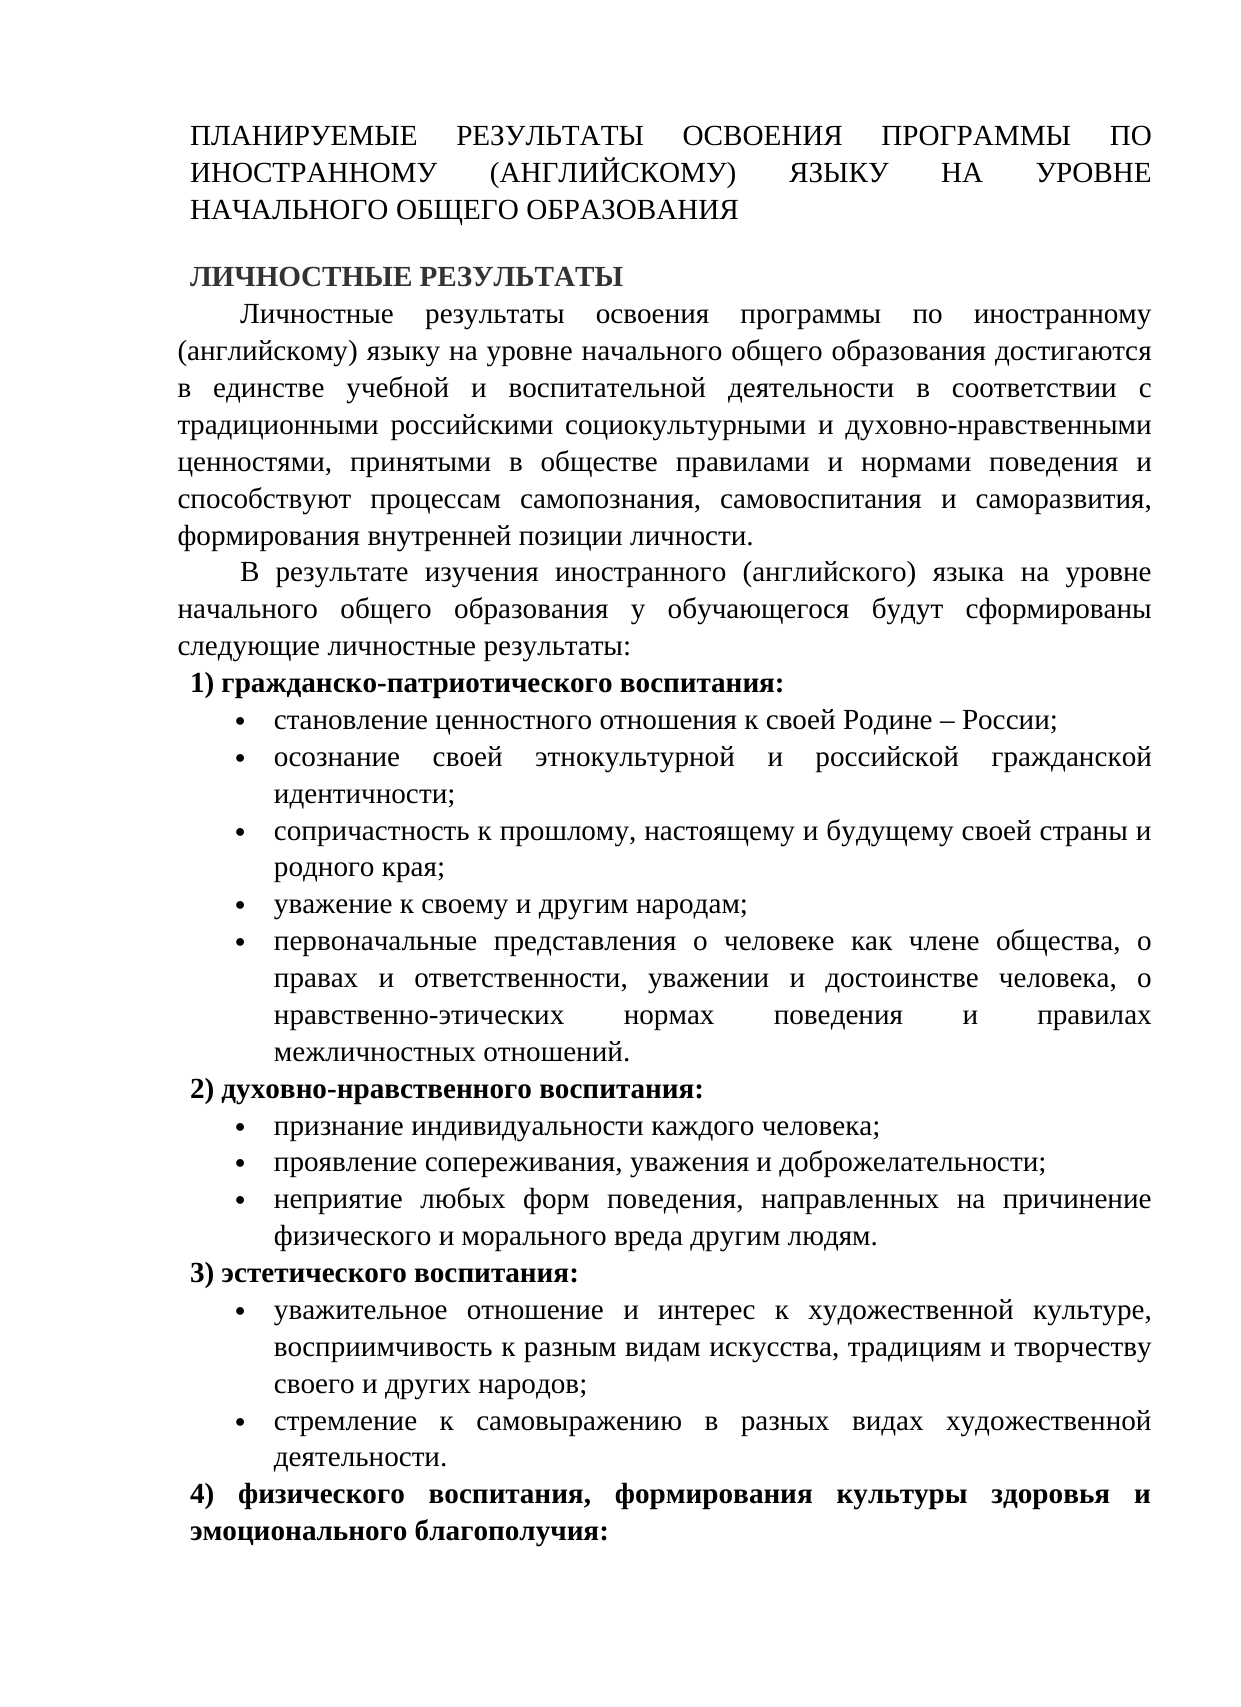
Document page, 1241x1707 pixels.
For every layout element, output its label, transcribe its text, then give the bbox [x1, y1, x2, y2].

list осознание своей этнокультурной и российской гражданской идентичности; [236, 739, 1152, 809]
list неприятие любых форм поведения, направленных на причинение физического и морального вреда другим людям. [236, 1181, 1152, 1252]
text 1) гражданско-патриотического воспитания: [190, 665, 1152, 699]
list сопричастность к прошлому, настоящему и будущему своей страны и родного края; [236, 813, 1152, 883]
list проявление сопереживания, уважения и доброжелательности; [236, 1144, 1152, 1178]
list стремление к самовыражению в разных видах художественной деятельности. [236, 1403, 1152, 1473]
list становление ценностного отношения к своей Родине – России; [236, 702, 1152, 736]
list первоначальные представления о человеке как члене общества, о правах и ответственности, уважении и достоинстве человека, о нравственно-этических нормах поведения и правилах межличностных отношений. [236, 923, 1152, 1067]
text В результате изучения иностранного (английского) языка на уровне начального общего образования у обучающегося будут сформированы следующие личностные результаты: [177, 554, 1152, 662]
list признание индивидуальности каждого человека; [236, 1108, 1152, 1141]
list уважительное отношение и интерес к художественной культуре, восприимчивость к разным видам искусства, традициям и творчеству своего и других народов; [236, 1292, 1152, 1399]
text ПЛАНИРУЕМЫЕ РЕЗУЛЬТАТЫ ОСВОЕНИЯ ПРОГРАММЫ ПО ИНОСТРАННОМУ (АНГЛИЙСКОМУ) ЯЗЫКУ НА УРОВНЕ НАЧАЛЬНОГО ОБЩЕГО ОБРАЗОВАНИЯ [190, 118, 1152, 225]
text 2) духовно-нравственного воспитания: [190, 1071, 1152, 1104]
text Личностные результаты освоения программы по иностранному (английскому) языку на уровне начального общего образования достигаются в единстве учебной и воспитательной деятельности в соответствии с традиционными российскими социокультурными и духовно-нравственными ценностями, принятыми в обществе правилами и нормами поведения и способствуют процессам самопознания, самовоспитания и саморазвития, формирования внутренней позиции личности. [177, 296, 1152, 551]
text 3) эстетического воспитания: [190, 1255, 1152, 1289]
text ЛИЧНОСТНЫЕ РЕЗУЛЬТАТЫ [190, 259, 1152, 293]
text 4) физического воспитания, формирования культуры здоровья и эмоционального благополучия: [190, 1476, 1152, 1547]
list уважение к своему и другим народам; [236, 886, 1152, 920]
